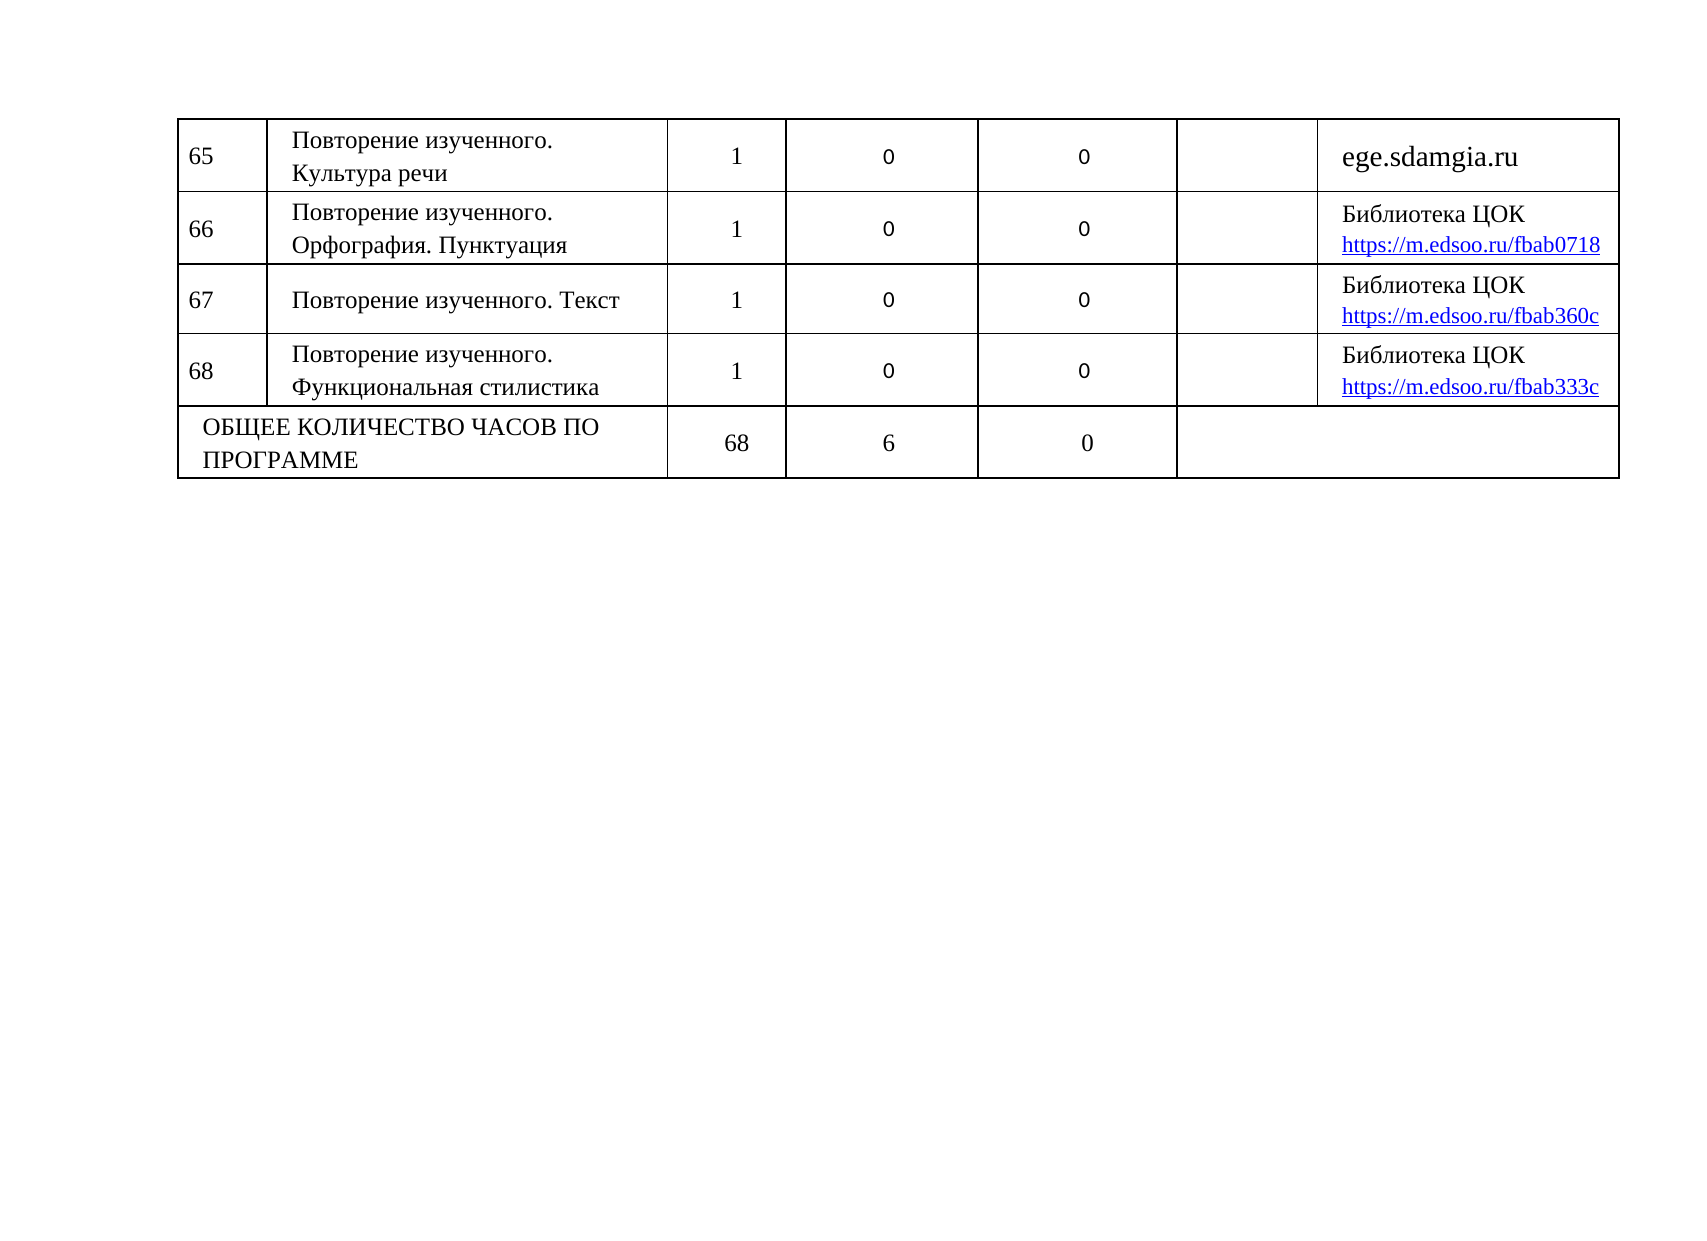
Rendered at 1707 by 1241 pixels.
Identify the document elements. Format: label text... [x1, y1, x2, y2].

table_cell Повторение изученного. Функциональная стилистика [268, 334, 667, 405]
table_cell 0 [979, 334, 1176, 405]
table_cell Библиотека ЦОК https://m.edsoo.ru/fbab333c [1318, 334, 1618, 405]
table_cell 1 [668, 265, 785, 332]
table_cell 67 [179, 265, 266, 332]
table_cell Повторение изученного. Текст [268, 265, 667, 332]
table_cell [1178, 120, 1317, 191]
table_cell Библиотека ЦОК https://m.edsoo.ru/fbab0718 [1318, 192, 1618, 263]
table_cell [1178, 265, 1317, 332]
table_cell Повторение изученного. Орфография. Пунктуация [268, 192, 667, 263]
table_cell 0 [787, 265, 977, 332]
table_cell 1 [668, 120, 785, 191]
table_cell 6 [787, 407, 977, 477]
table_cell [1178, 334, 1317, 405]
table_cell 0 [787, 120, 977, 191]
table_cell 0 [979, 120, 1176, 191]
table_cell [1178, 192, 1317, 263]
table_cell 66 [179, 192, 266, 263]
table_cell Библиотека ЦОК https://m.edsoo.ru/fbab360c [1318, 265, 1618, 332]
table_cell Повторение изученного. Культура речи [268, 120, 667, 191]
table_cell 1 [668, 192, 785, 263]
table_cell 0 [979, 407, 1176, 477]
table_cell ege.sdamgia.ru [1318, 120, 1618, 191]
table_cell [1178, 407, 1618, 477]
table_cell 0 [979, 265, 1176, 332]
table_cell 68 [179, 334, 266, 405]
table_cell ОБЩЕЕ КОЛИЧЕСТВО ЧАСОВ ПО ПРОГРАММЕ [179, 407, 667, 477]
table_cell 68 [668, 407, 785, 477]
table_cell 1 [668, 334, 785, 405]
table_cell 0 [979, 192, 1176, 263]
table_cell 65 [179, 120, 266, 191]
table_cell 0 [787, 334, 977, 405]
table_cell 0 [787, 192, 977, 263]
